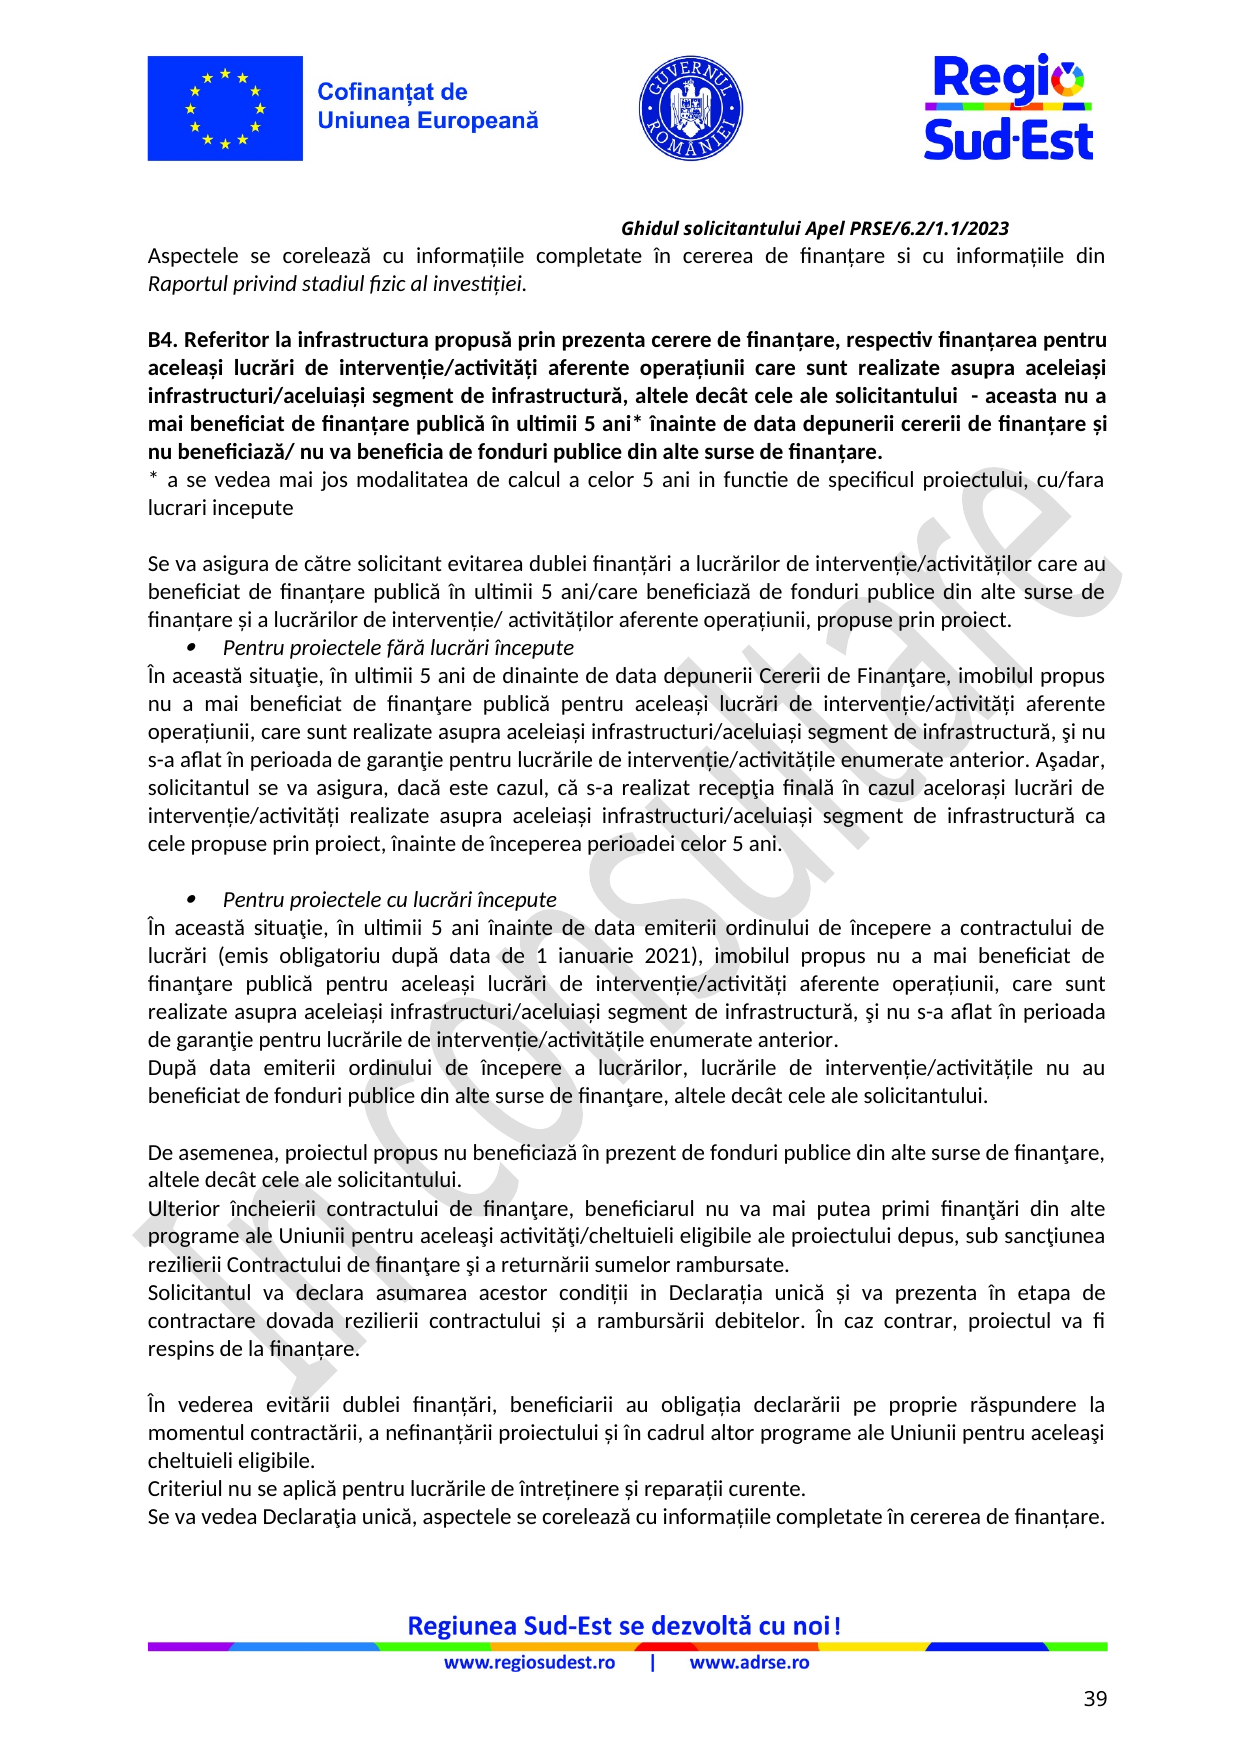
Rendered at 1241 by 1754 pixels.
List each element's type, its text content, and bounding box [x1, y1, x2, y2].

list Pentru proiectele fără lucrări începute [185, 633, 1107, 661]
text Aspectele se corelează cu informațiile completate în cererea de finanțare si cu informațiile din Raportul privind stadiul fizic al investiției. [148, 241, 1107, 297]
text Se va vedea Declaraţia unică, aspectele se corelează cu informațiile completate în cererea de finanțare. [148, 1502, 1107, 1530]
list Pentru proiectele cu lucrări începute [185, 885, 1107, 913]
text Solicitantul va declara asumarea acestor condiții in Declarația unică și va prezenta în etapa de contractare dovada rezilierii contractului și a rambursării debitelor. În caz contrar, proiectul va fi respins de la finanțare. [148, 1278, 1107, 1362]
picture [147, 1615, 1108, 1672]
picture [147, 53, 1093, 162]
text În această situaţie, în ultimii 5 ani de dinainte de data depunerii Cererii de Finanţare, imobilul propus nu a mai beneficiat de finanţare publică pentru aceleași lucrări de intervenție/activități aferente operațiunii, care sunt realizate asupra aceleiași infrastructuri/aceluiași segment de infrastructură, şi nu s-a aflat în perioada de garanţie pentru lucrările de intervenție/activitățile enumerate anterior. Aşadar, solicitantul se va asigura, dacă este cazul, că s-a realizat recepţia finală în cazul acelorași lucrări de intervenție/activități realizate asupra aceleiași infrastructuri/aceluiași segment de infrastructură ca cele propuse prin proiect, înainte de începerea perioadei celor 5 ani. [148, 661, 1107, 857]
text În vederea evitării dublei finanțări, beneficiarii au obligația declarării pe proprie răspundere la momentul contractării, a nefinanțării proiectului și în cadrul altor programe ale Uniunii pentru aceleaşi cheltuieli eligibile. [148, 1390, 1107, 1474]
text B4. Referitor la infrastructura propusă prin prezenta cerere de finanţare, respectiv finanţarea pentru aceleași lucrări de intervenție/activități aferente operațiunii care sunt realizate asupra aceleiași infrastructuri/aceluiași segment de infrastructură, altele decât cele ale solicitantului - aceasta nu a mai beneficiat de finanţare publică în ultimii 5 ani* înainte de data depunerii cererii de finanţare şi nu beneficiază/ nu va beneficia de fonduri publice din alte surse de finanţare. [148, 325, 1107, 465]
text Ulterior încheierii contractului de finanţare, beneficiarul nu va mai putea primi finanţări din alte programe ale Uniunii pentru aceleaşi activităţi/cheltuieli eligibile ale proiectului depus, sub sancţiunea rezilierii Contractului de finanţare şi a returnării sumelor rambursate. [148, 1194, 1107, 1278]
text În această situaţie, în ultimii 5 ani înainte de data emiterii ordinului de începere a contractului de lucrări (emis obligatoriu după data de 1 ianuarie 2021), imobilul propus nu a mai beneficiat de finanţare publică pentru aceleași lucrări de intervenție/activități aferente operațiunii, care sunt realizate asupra aceleiași infrastructuri/aceluiași segment de infrastructură, şi nu s-a aflat în perioada de garanţie pentru lucrările de intervenție/activitățile enumerate anterior. [148, 913, 1107, 1053]
text Criteriul nu se aplică pentru lucrările de întreținere și reparații curente. [148, 1474, 1107, 1502]
text De asemenea, proiectul propus nu beneficiază în prezent de fonduri publice din alte surse de finanţare, altele decât cele ale solicitantului. [148, 1138, 1107, 1194]
text * a se vedea mai jos modalitatea de calcul a celor 5 ani in functie de specificul proiectului, cu/fara lucrari incepute [148, 465, 1107, 521]
text După data emiterii ordinului de începere a lucrărilor, lucrările de intervenție/activitățile nu au beneficiat de fonduri publice din alte surse de finanţare, altele decât cele ale solicitantului. [148, 1053, 1107, 1109]
text Se va asigura de către solicitant evitarea dublei finanțări a lucrărilor de intervenție/activităților care au beneficiat de finanțare publică în ultimii 5 ani/care beneficiază de fonduri publice din alte surse de finanțare și a lucrărilor de intervenție/ activităților aferente operațiunii, propuse prin proiect. [148, 549, 1107, 633]
